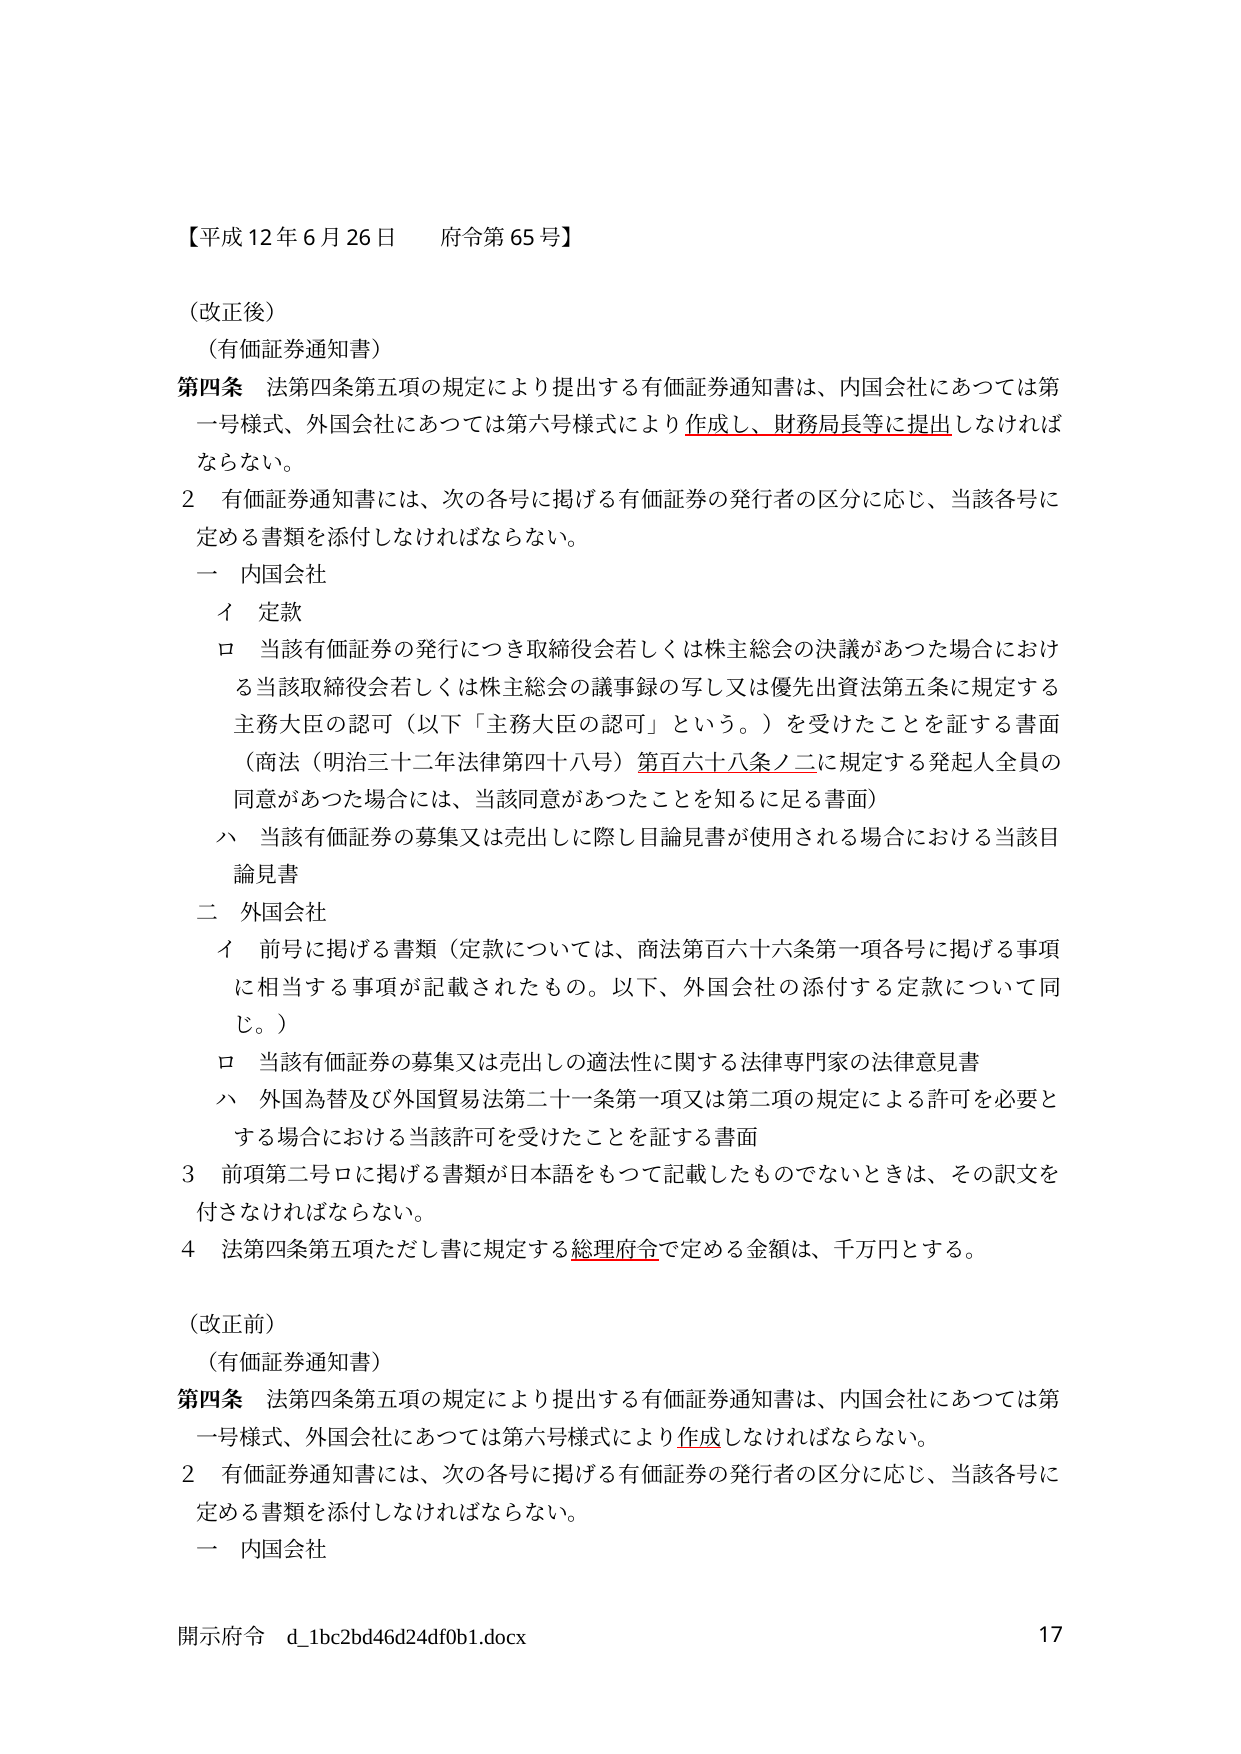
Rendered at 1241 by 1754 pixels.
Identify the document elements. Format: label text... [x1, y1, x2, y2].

text （改正後） [177, 292, 1063, 329]
text イ 定款 [215, 592, 1063, 629]
text 一 内国会社 [196, 554, 1063, 592]
text （改正前） [177, 1304, 1063, 1342]
text 第四条 法第四条第五項の規定により提出する有価証券通知書は、内国会社にあつては第一号様式、外国会社にあつては第六号様式により作成しなければならない。 [177, 1379, 1063, 1454]
text ３ 前項第二号ロに掲げる書類が日本語をもつて記載したものでないときは、その訳文を付さなければならない。 [177, 1154, 1063, 1229]
text 一 内国会社 [196, 1529, 1063, 1567]
text 【平成12年6月26日 府令第65号】 [177, 217, 1063, 254]
text 第四条 法第四条第五項の規定により提出する有価証券通知書は、内国会社にあつては第一号様式、外国会社にあつては第六号様式により作成し、財務局長等に提出しなければならない。 [177, 367, 1063, 479]
text ２ 有価証券通知書には、次の各号に掲げる有価証券の発行者の区分に応じ、当該各号に定める書類を添付しなければならない。 [177, 1454, 1063, 1529]
text イ 前号に掲げる書類（定款については、商法第百六十六条第一項各号に掲げる事項に相当する事項が記載されたもの。以下、外国会社の添付する定款について同じ。） [215, 929, 1063, 1042]
text （有価証券通知書） [196, 1342, 1063, 1379]
text ハ 外国為替及び外国貿易法第二十一条第一項又は第二項の規定による許可を必要とする場合における当該許可を受けたことを証する書面 [215, 1079, 1063, 1154]
text 二 外国会社 [196, 892, 1063, 929]
text ロ 当該有価証券の発行につき取締役会若しくは株主総会の決議があつた場合における当該取締役会若しくは株主総会の議事録の写し又は優先出資法第五条に規定する主務大臣の認可（以下「主務大臣の認可」という。）を受けたことを証する書面（商法（明治三十二年法律第四十八号）第百六十八条ノ二に規定する発起人全員の同意があつた場合には、当該同意があつたことを知るに足る書面） [215, 629, 1063, 817]
text ハ 当該有価証券の募集又は売出しに際し目論見書が使用される場合における当該目論見書 [215, 817, 1063, 892]
text ロ 当該有価証券の募集又は売出しの適法性に関する法律専門家の法律意見書 [215, 1042, 1063, 1079]
text ２ 有価証券通知書には、次の各号に掲げる有価証券の発行者の区分に応じ、当該各号に定める書類を添付しなければならない。 [177, 479, 1063, 554]
text （有価証券通知書） [196, 329, 1063, 367]
text ４ 法第四条第五項ただし書に規定する総理府令で定める金額は、千万円とする。 [177, 1229, 1063, 1267]
